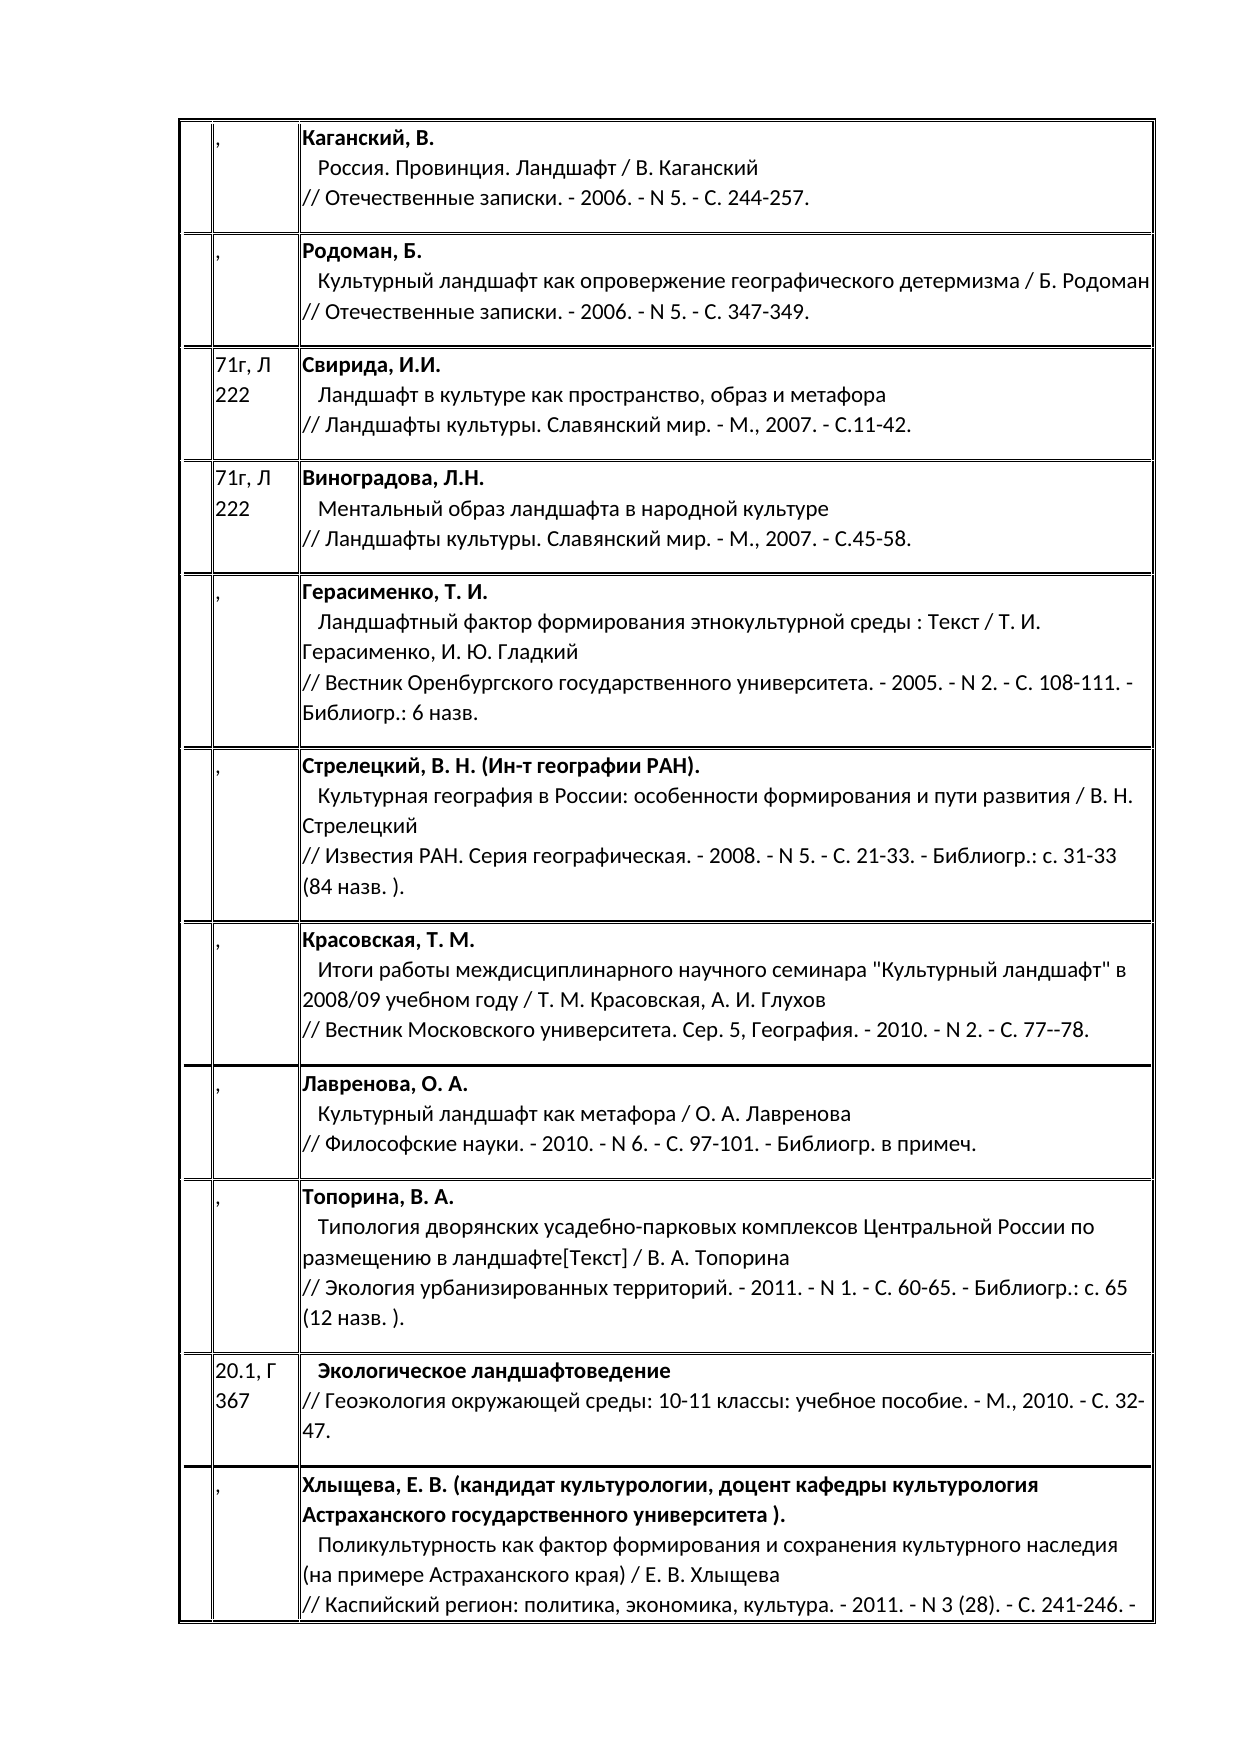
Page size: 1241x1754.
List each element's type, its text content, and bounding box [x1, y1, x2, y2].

table_header [181, 122, 213, 232]
table_cell [180, 232, 213, 345]
table_cell [181, 1178, 211, 1351]
table_cell Родоман, Б. Культурный ландшафт как опровержение географического детермизма / Б. Родоман // Отечественные записки. - 2006. - N 5. - С. 347-349. [300, 232, 1154, 345]
table_cell , [214, 1067, 298, 1177]
table_cell , [214, 235, 298, 345]
table_cell Виноградова, Л.Н. Ментальный образ ландшафта в народной культуре // Ландшафты культуры. Славянский мир. - М., 2007. - С.45-58. [300, 459, 1154, 572]
table_cell 20.1, Г 367 [214, 1355, 298, 1465]
table_cell Стрелецкий, В. Н. (Ин-т географии РАН). Культурная география в России: особенности формирования и пути развития / В. Н. Стрелецкий // Известия РАН. Серия географическая. - 2008. - N 5. - С. 21-33. - Библиогр.: с. 31-33 (84 назв. ). [301, 746, 1153, 920]
table_header , [213, 122, 300, 232]
table_cell , [214, 750, 298, 920]
table_cell [181, 345, 211, 459]
table_cell , [214, 924, 298, 1064]
table_cell [180, 459, 213, 572]
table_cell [300, 1465, 1152, 1620]
table_cell , [214, 1181, 298, 1351]
table_cell Свирида, И.И. Ландшафт в культуре как пространство, образ и метафора // Ландшафты культуры. Славянский мир. - М., 2007. - С.11-42. [301, 345, 1153, 459]
table_cell Герасименко, Т. И. Ландшафтный фактор формирования этнокультурной среды : Текст / Т. И. Герасименко, И. Ю. Гладкий // Вестник Оренбургского государственного университета. - 2005. - N 2. - С. 108-111. - Библиогр.: 6 назв. [301, 572, 1153, 746]
table_cell [181, 1064, 211, 1177]
table_cell Красовская, Т. М. Итоги работы междисциплинарного научного семинара "Культурный ландшафт" в 2008/09 учебном году / Т. М. Красовская, А. И. Глухов // Вестник Московского университета. Сер. 5, География. - 2010. - N 2. - С. 77--78. [301, 920, 1153, 1064]
table_cell 71г, Л 222 [214, 462, 298, 572]
table_cell [181, 1351, 211, 1465]
table_cell [181, 1465, 213, 1620]
table_cell Топорина, В. А. Типология дворянских усадебно-парковых комплексов Центральной России по размещению в ландшафте[Текст] / В. А. Топорина // Экология урбанизированных территорий. - 2011. - N 1. - С. 60-65. - Библиогр.: с. 65 (12 назв. ). [301, 1178, 1153, 1351]
table_cell , [214, 576, 298, 746]
table_cell , [213, 1468, 300, 1620]
table_cell [181, 572, 211, 746]
table_cell Экологическое ландшафтоведение // Геоэкология окружающей среды: 10-11 классы: учебное пособие. - М., 2010. - С. 32-47. [301, 1351, 1153, 1465]
table_cell 71г, Л 222 [214, 349, 298, 459]
table_cell [181, 746, 211, 920]
table_cell [181, 920, 211, 1064]
table_cell Лавренова, О. А. Культурный ландшафт как метафора / О. А. Лавренова // Философские науки. - 2010. - N 6. - С. 97-101. - Библиогр. в примеч. [301, 1064, 1152, 1177]
table_header Каганский, В. Россия. Провинция. Ландшафт / В. Каганский // Отечественные записки. - 2006. - N 5. - С. 244-257. [300, 122, 1152, 232]
